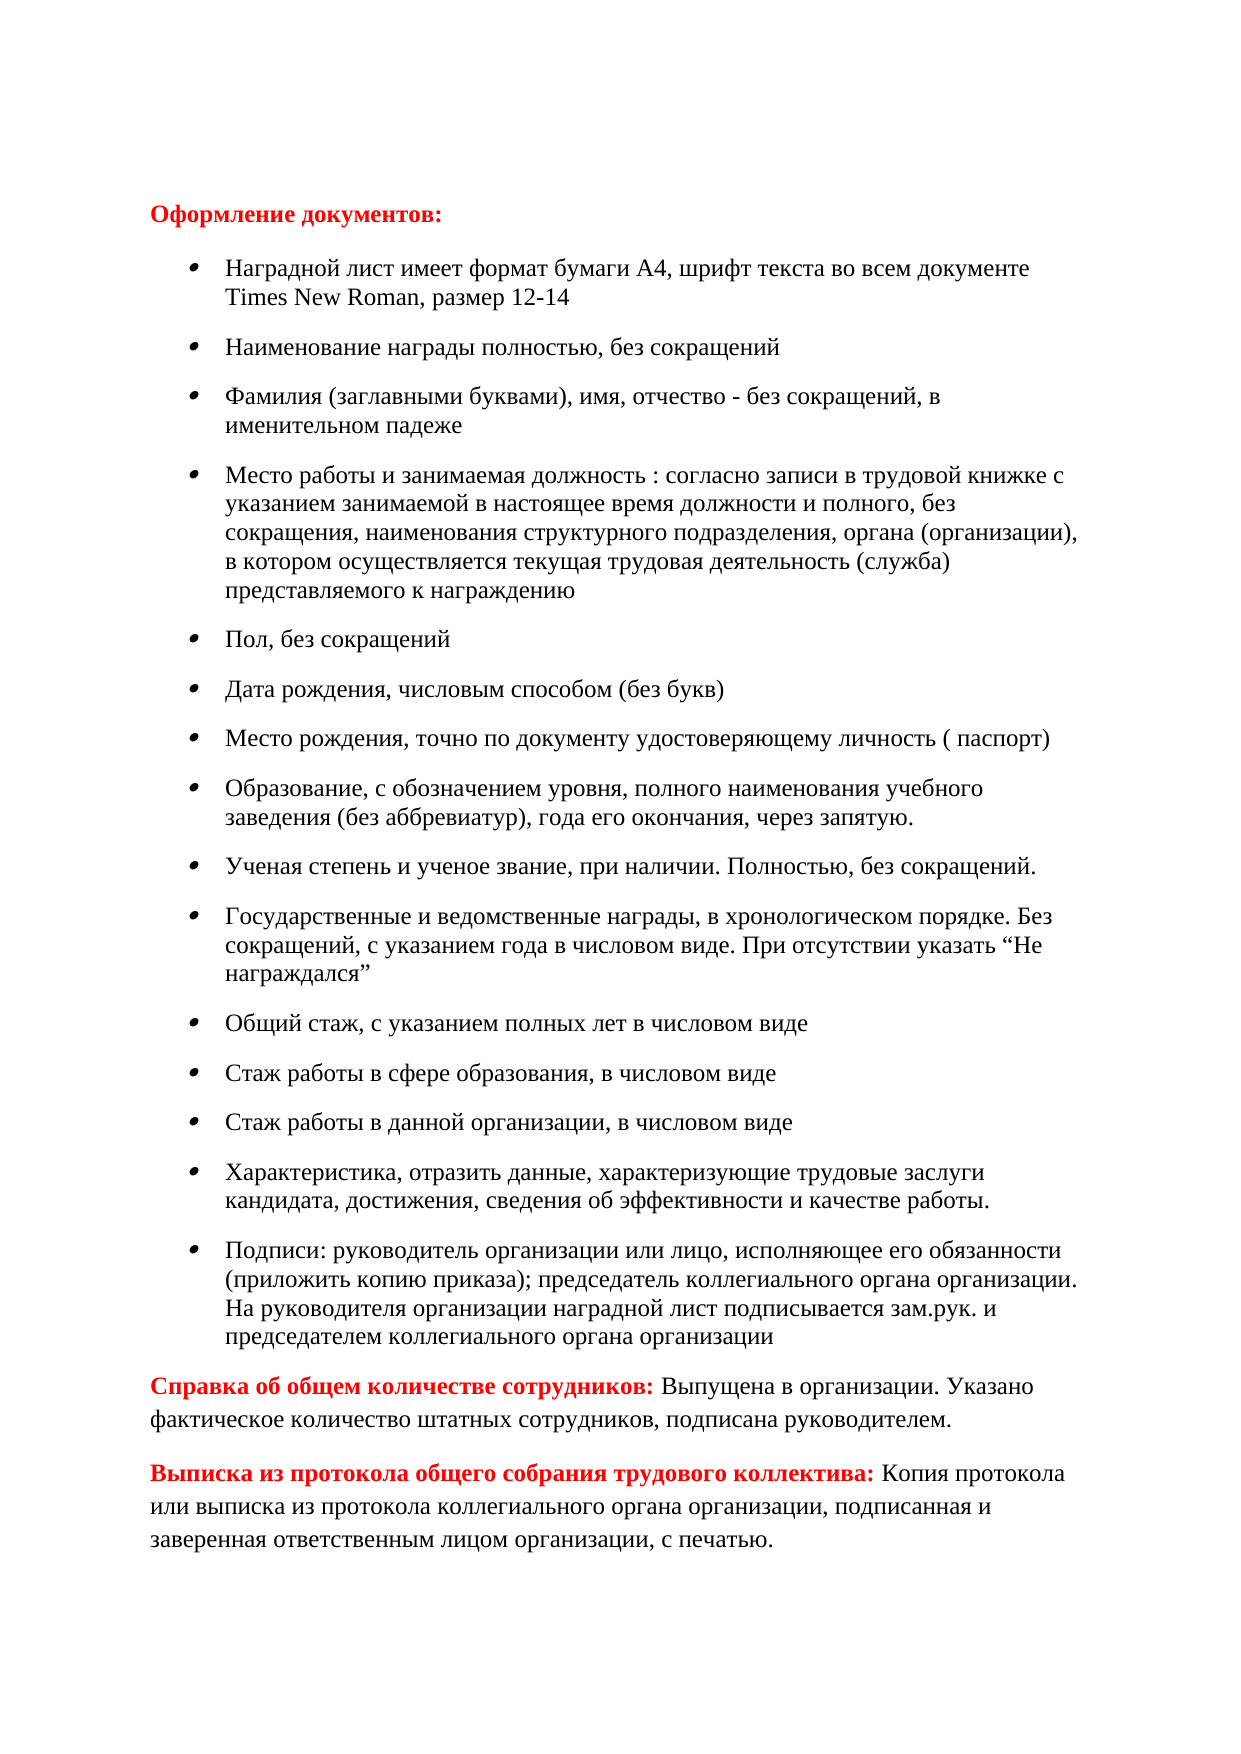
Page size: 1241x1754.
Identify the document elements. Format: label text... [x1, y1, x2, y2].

list Характеристика, отразить данные, характеризующие трудовые заслуги кандидата, достижения, сведения об эффективности и качестве работы. [187, 1157, 1090, 1214]
text Справка об общем количестве сотрудников: Выпущена в организации. Указано фактическое количество штатных сотрудников, подписана руководителем. [150, 1371, 1090, 1433]
list Пол, без сокращений [187, 624, 1090, 653]
text Выписка из протокола общего собрания трудового коллектива: Копия протокола или выписка из протокола коллегиального органа организации, подписанная и заверенная ответственным лицом организации, с печатью. [150, 1458, 1090, 1553]
list Стаж работы в сфере образования, в числовом виде [187, 1058, 1090, 1086]
list Наградной лист имеет формат бумаги А4, шрифт текста во всем документе Times New Roman, размер 12-14 [187, 253, 1090, 311]
list Подписи: руководитель организации или лицо, исполняющее его обязанности (приложить копию приказа); председатель коллегиального органа организации. На руководителя организации наградной лист подписывается зам.рук. и председателем коллегиального органа организации [187, 1235, 1090, 1350]
list Образование, с обозначением уровня, полного наименования учебного заведения (без аббревиатур), года его окончания, через запятую. [187, 773, 1090, 831]
list Наименование награды полностью, без сокращений [187, 332, 1090, 361]
list Ученая степень и ученое звание, при наличии. Полностью, без сокращений. [187, 851, 1090, 880]
list Дата рождения, числовым способом (без букв) [187, 674, 1090, 703]
list Фамилия (заглавными буквами), имя, отчество - без сокращений, в именительном падеже [187, 381, 1090, 439]
list Место работы и занимаемая должность : согласно записи в трудовой книжке с указанием занимаемой в настоящее время должности и полного, без сокращения, наименования структурного подразделения, органа (организации), в котором осуществляется текущая трудовая деятельность (служба) представляемого к награждению [187, 460, 1090, 603]
text Оформление документов: [150, 199, 1090, 228]
list Стаж работы в данной организации, в числовом виде [187, 1107, 1090, 1136]
list Место рождения, точно по документу удостоверяющему личность ( паспорт) [187, 723, 1090, 752]
list Государственные и ведомственные награды, в хронологическом порядке. Без сокращений, с указанием года в числовом виде. При отсутствии указать “Не награждался” [187, 901, 1090, 987]
list Общий стаж, с указанием полных лет в числовом виде [187, 1008, 1090, 1037]
